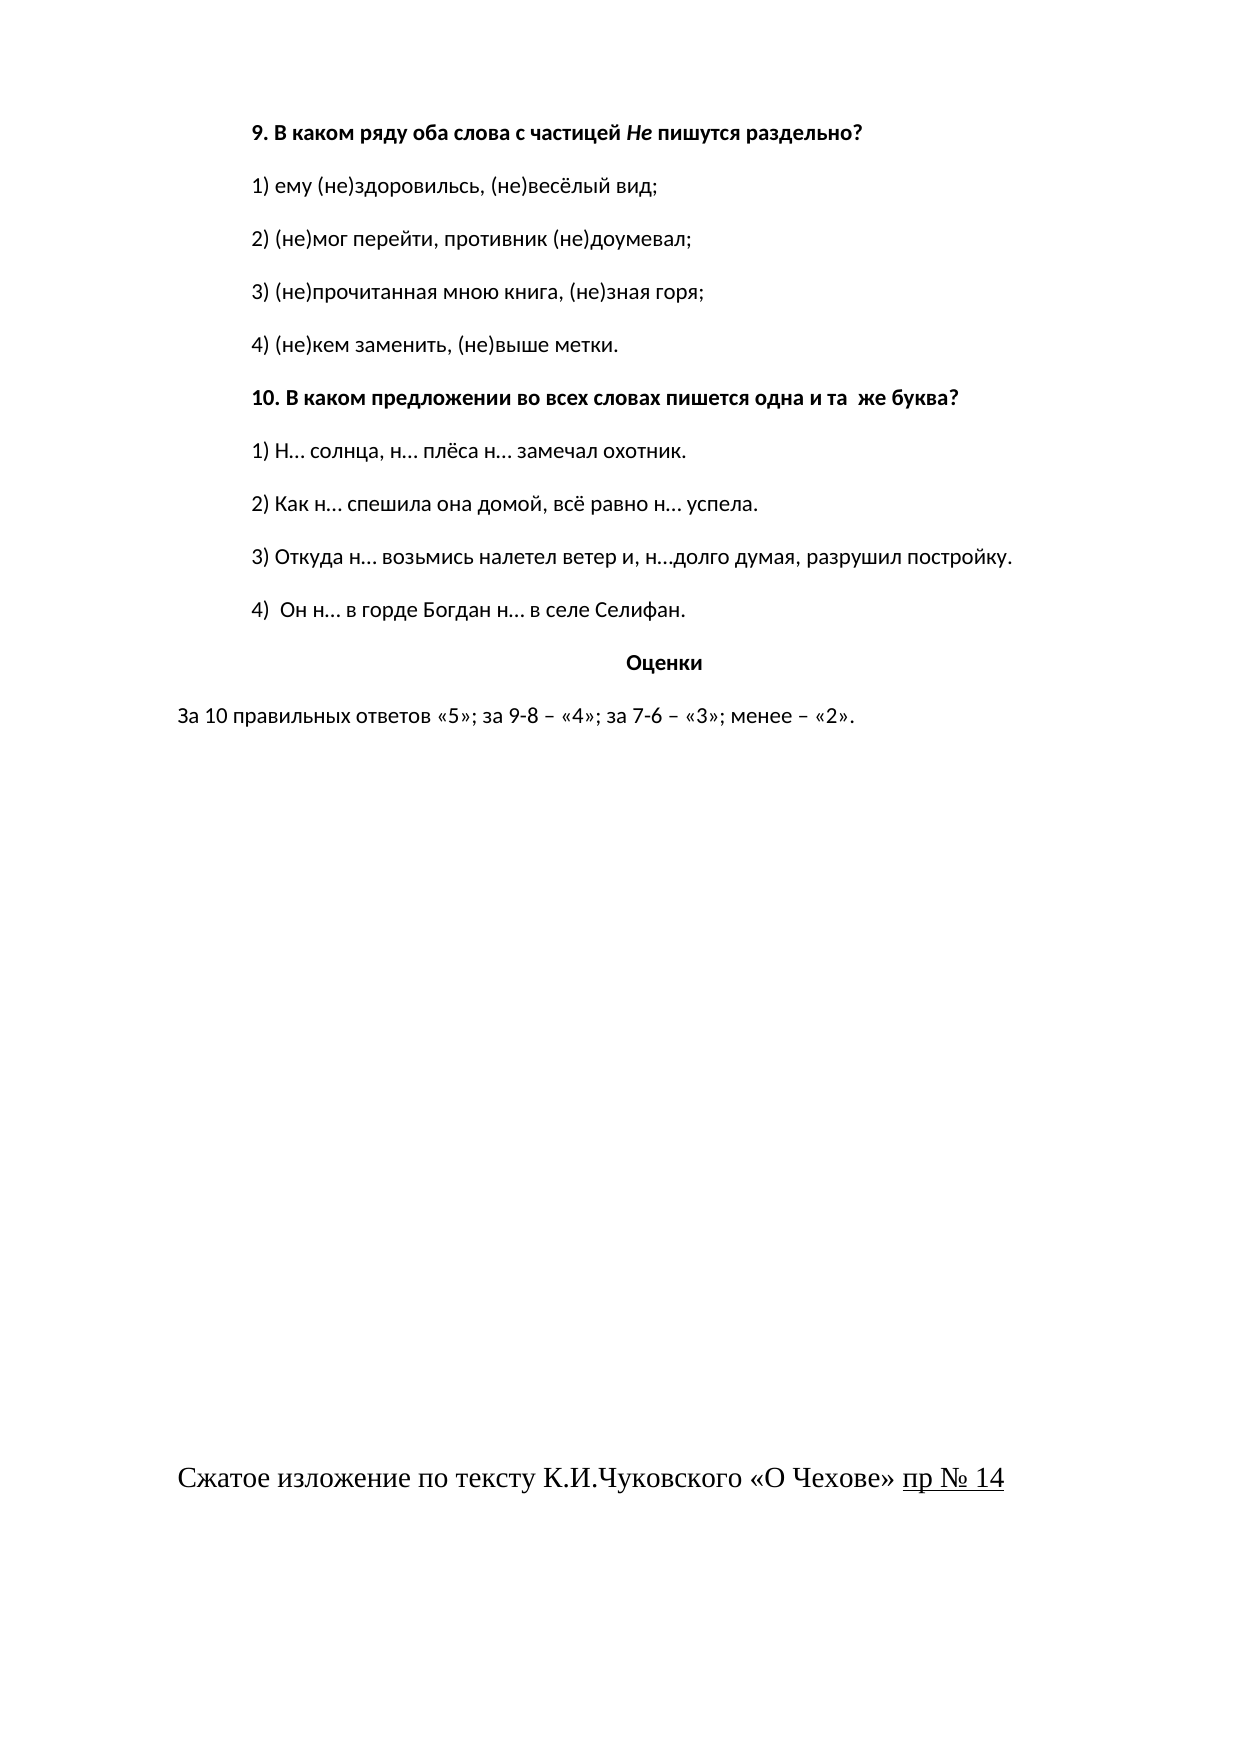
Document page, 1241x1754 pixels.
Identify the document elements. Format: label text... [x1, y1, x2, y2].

text 1) ему (не)здоровильсь, (не)весёлый вид; [177, 171, 1152, 199]
text 3) Откуда н… возьмись налетел ветер и, н…долго думая, разрушил постройку. [177, 542, 1152, 570]
text 4) Он н… в горде Богдан н… в селе Селифан. [177, 595, 1152, 623]
text 9. В каком ряду оба слова с частицей Не пишутся раздельно? [177, 118, 1152, 146]
text Оценки [177, 648, 1152, 676]
text 3) (не)прочитанная мною книга, (не)зная горя; [177, 277, 1152, 305]
text 4) (не)кем заменить, (не)выше метки. [177, 330, 1152, 358]
text За 10 правильных ответов «5»; за 9-8 – «4»; за 7-6 – «3»; менее – «2». [177, 701, 1152, 729]
text 1) Н… солнца, н… плёса н… замечал охотник. [177, 436, 1152, 464]
text 10. В каком предложении во всех словах пишется одна и та же буква? [177, 383, 1152, 411]
text 2) (не)мог перейти, противник (не)доумевал; [177, 224, 1152, 252]
text Сжатое изложение по тексту К.И.Чуковского «О Чехове» пр № 14 [177, 1461, 1152, 1494]
text 2) Как н… спешила она домой, всё равно н… успела. [177, 489, 1152, 517]
